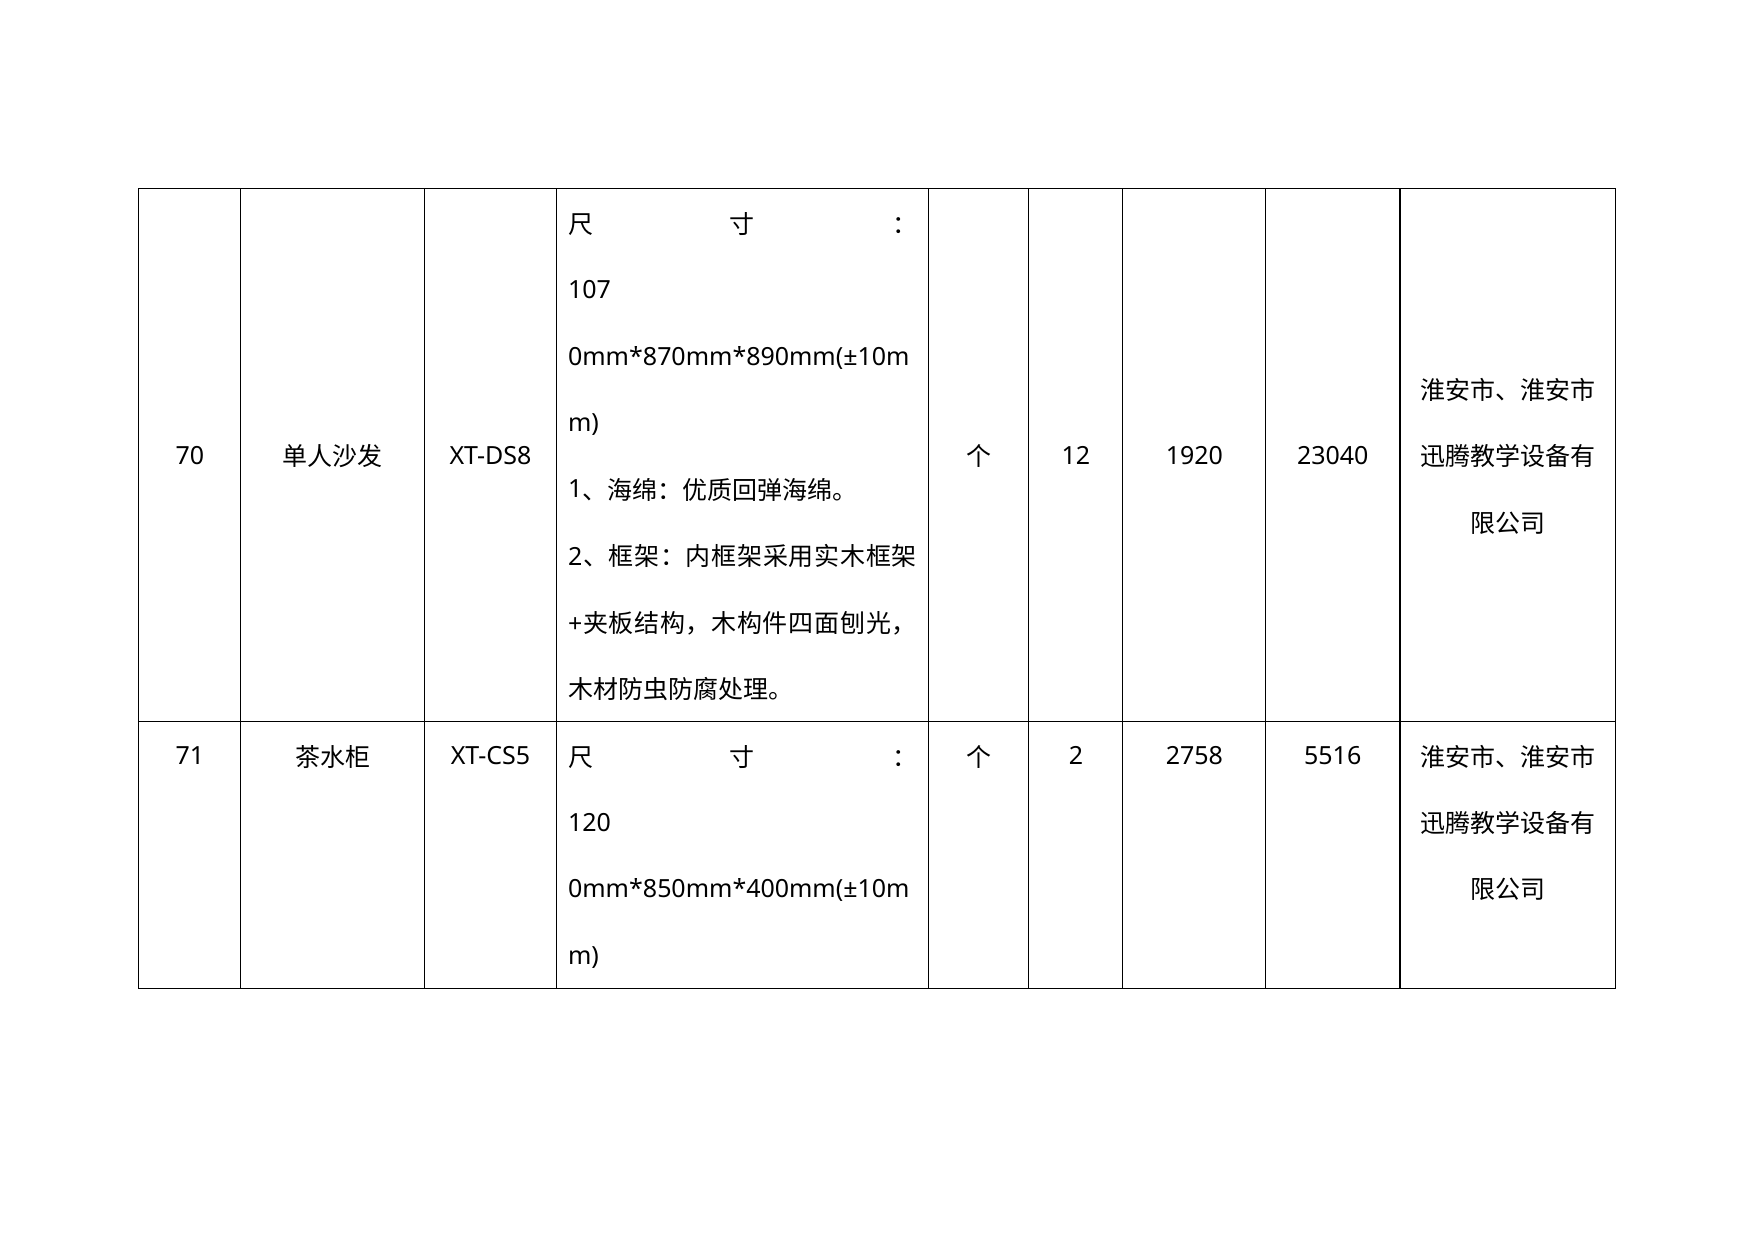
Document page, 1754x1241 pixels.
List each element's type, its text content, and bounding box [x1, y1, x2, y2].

table_cell 个 [929, 722, 1028, 988]
table_cell 1920 [1123, 189, 1265, 721]
table_cell 个 [929, 189, 1028, 721]
table_cell XT-CS5 [425, 722, 556, 988]
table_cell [557, 722, 928, 988]
table_cell XT-DS8 [425, 189, 556, 721]
table_cell 71 [139, 722, 240, 988]
table_cell 23040 [1266, 189, 1399, 721]
table_cell 2 [1029, 722, 1122, 988]
table_cell 淮安市、淮安市迅腾教学设备有限公司 [1401, 722, 1615, 988]
table_cell 单人沙发 [241, 189, 424, 721]
table_cell 淮安市、淮安市迅腾教学设备有限公司 [1401, 189, 1615, 721]
table_cell 12 [1029, 189, 1122, 721]
table_cell 尺寸：1070mm*870mm*890mm(±10mm) 1、海绵：优质回弹海绵。 2、框架：内框架采用实木框架+夹板结构，木构件四面刨光，木材防虫防腐处理。 [557, 189, 928, 721]
table_cell 茶水柜 [241, 722, 424, 988]
table_cell 70 [139, 189, 240, 721]
table_cell 2758 [1123, 722, 1265, 988]
table_cell 5516 [1266, 722, 1399, 988]
